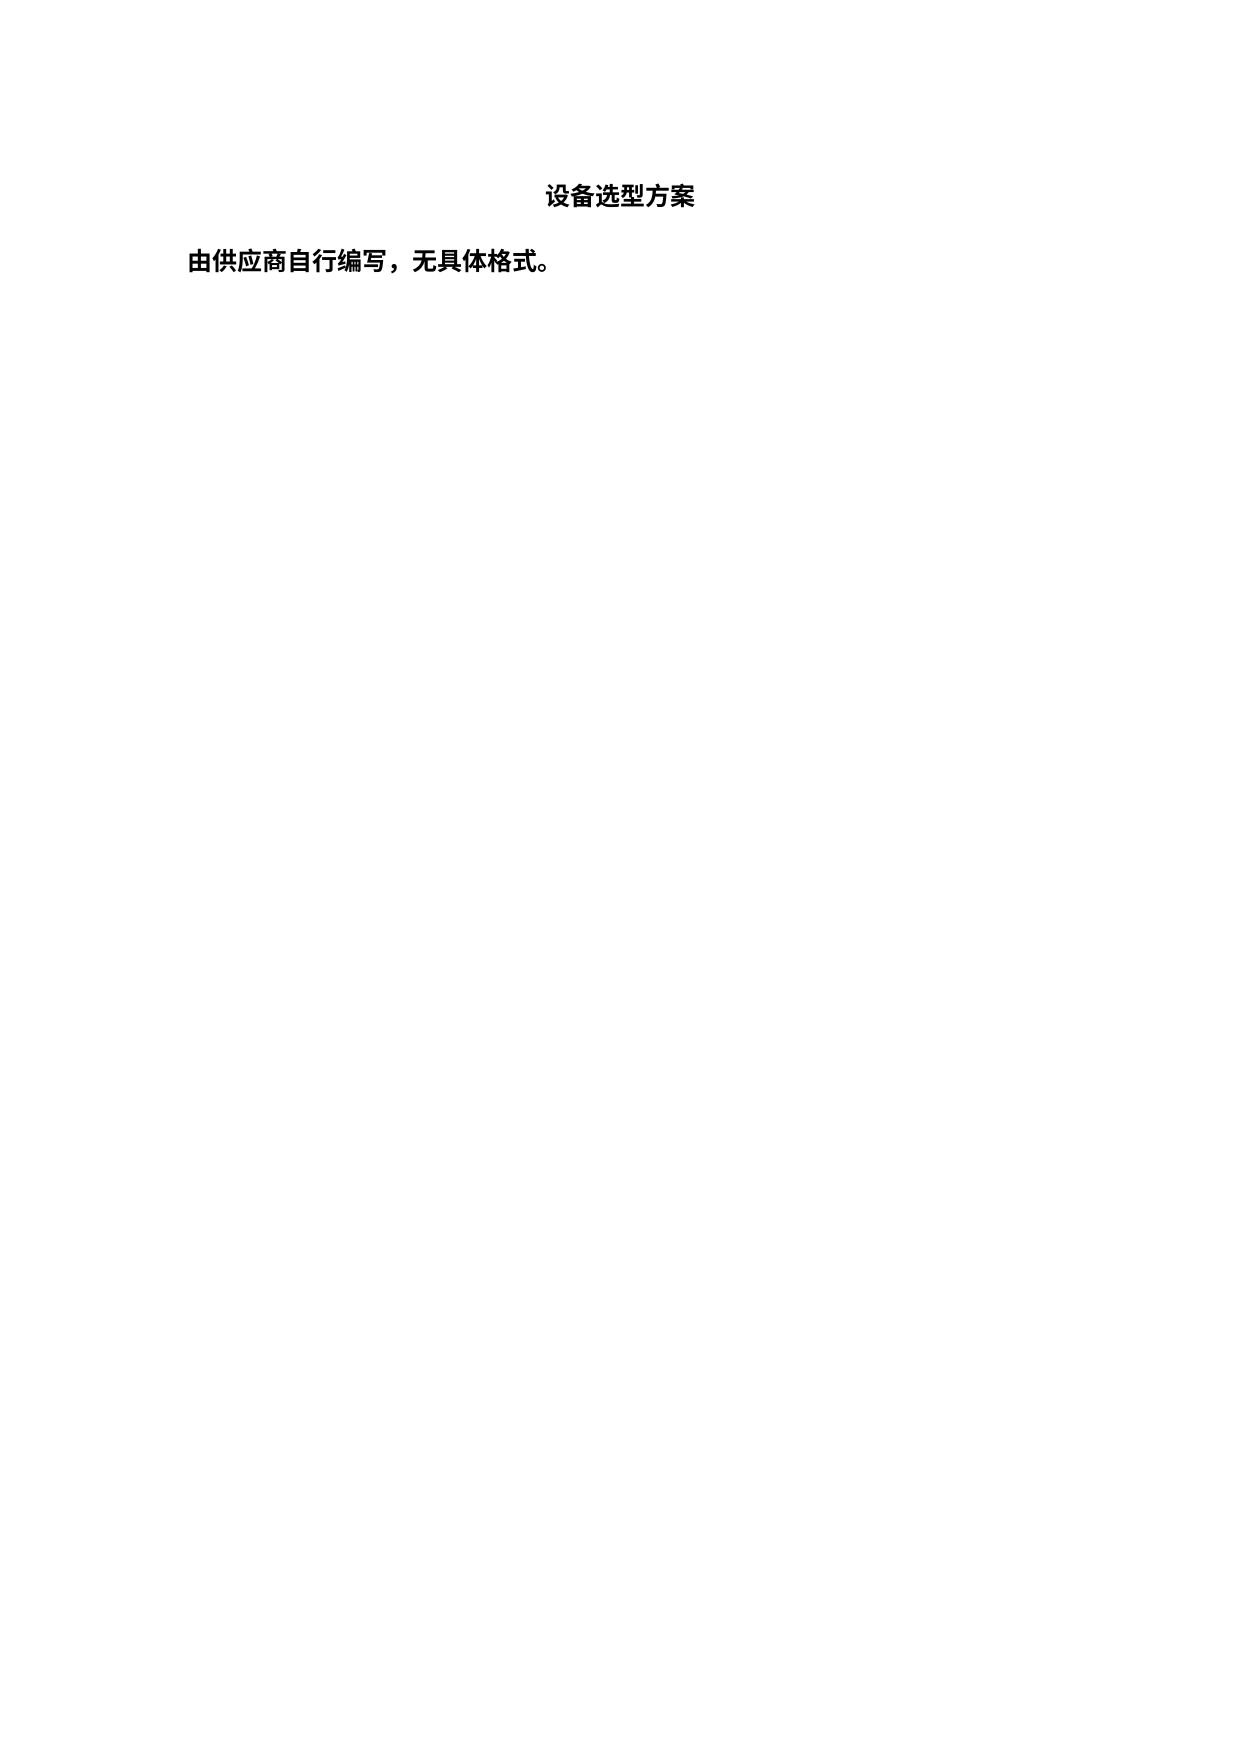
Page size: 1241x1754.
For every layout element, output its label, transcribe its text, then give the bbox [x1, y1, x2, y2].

text 设备选型方案 [187, 162, 1053, 227]
text 由供应商自行编写，无具体格式。 [187, 227, 1053, 292]
